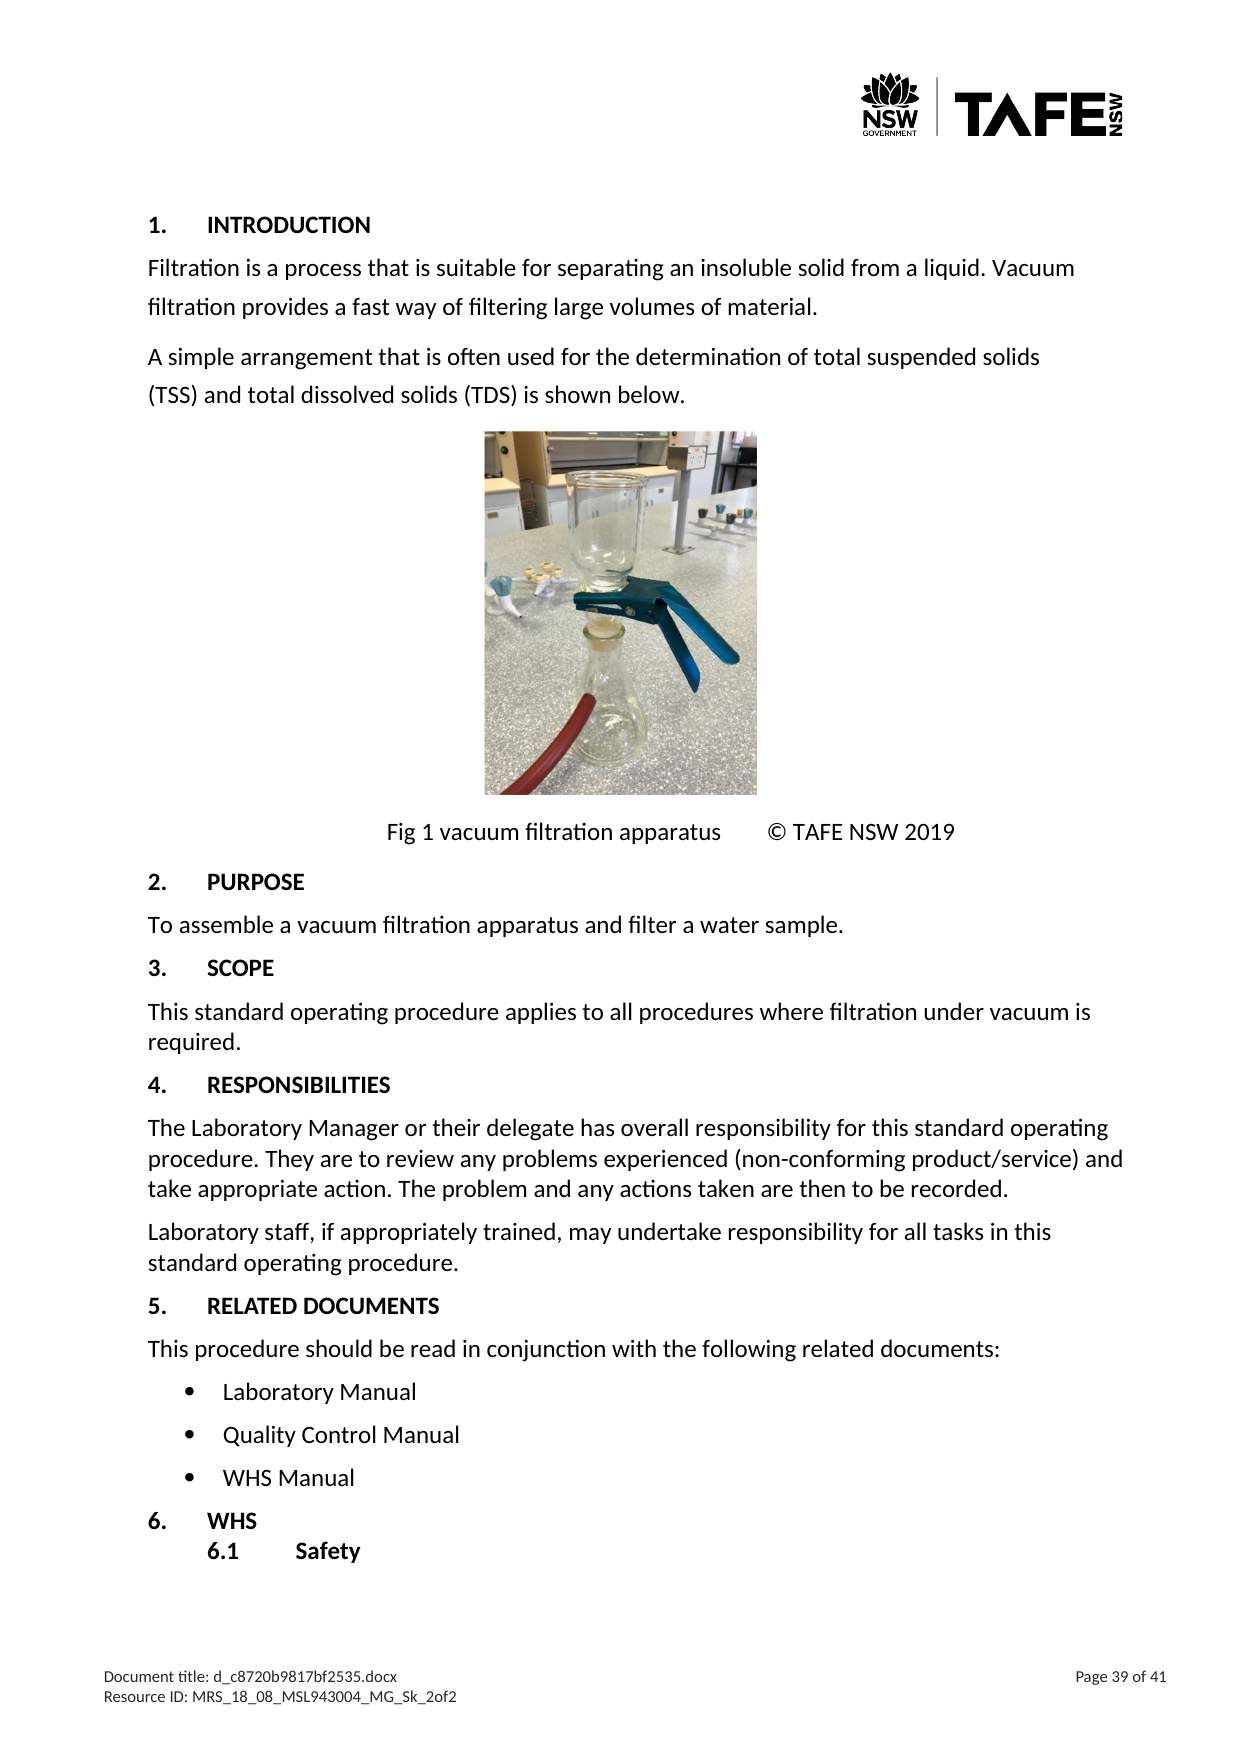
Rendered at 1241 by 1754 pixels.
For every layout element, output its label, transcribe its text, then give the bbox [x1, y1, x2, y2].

text The Laboratory Manager or their delegate has overall responsibility for this standard operating procedure. They are to review any problems experienced (non-conforming product/service) and take appropriate action. The problem and any actions taken are then to be recorded. [148, 1112, 1142, 1204]
subtitle SCOPE [148, 953, 1092, 983]
picture [861, 71, 1123, 137]
subtitle RELATED DOCUMENTS [148, 1290, 1092, 1320]
list WHS [148, 1505, 1092, 1535]
list WHS Manual [185, 1462, 1092, 1492]
subtitle RESPONSIBILITIES [148, 1069, 1092, 1100]
subtitle PURPOSE [148, 867, 1092, 897]
list Safety [207, 1535, 1092, 1566]
list Laboratory Manual [185, 1376, 1092, 1406]
text Laboratory staff, if appropriately trained, may undertake responsibility for all tasks in this standard operating procedure. [148, 1216, 1142, 1277]
picture [485, 432, 757, 794]
list Quality Control Manual [185, 1419, 1092, 1449]
text This standard operating procedure applies to all procedures where filtration under vacuum is required. [148, 996, 1092, 1057]
text Filtration is a process that is suitable for separating an insoluble solid from a liquid. Vacuum filtration provides a fast way of filtering large volumes of material. [148, 253, 1092, 321]
text A simple arrangement that is often used for the determination of total suspended solids (TSS) and total dissolved solids (TDS) is shown below. [148, 341, 1092, 410]
text To assemble a vacuum filtration apparatus and filter a water sample. [148, 909, 1092, 940]
text This procedure should be read in conjunction with the following related documents: [148, 1333, 1092, 1363]
text Fig 1 vacuum filtration apparatus © TAFE NSW 2019 [148, 816, 1092, 846]
subtitle INTRODUCTION [148, 209, 1092, 240]
